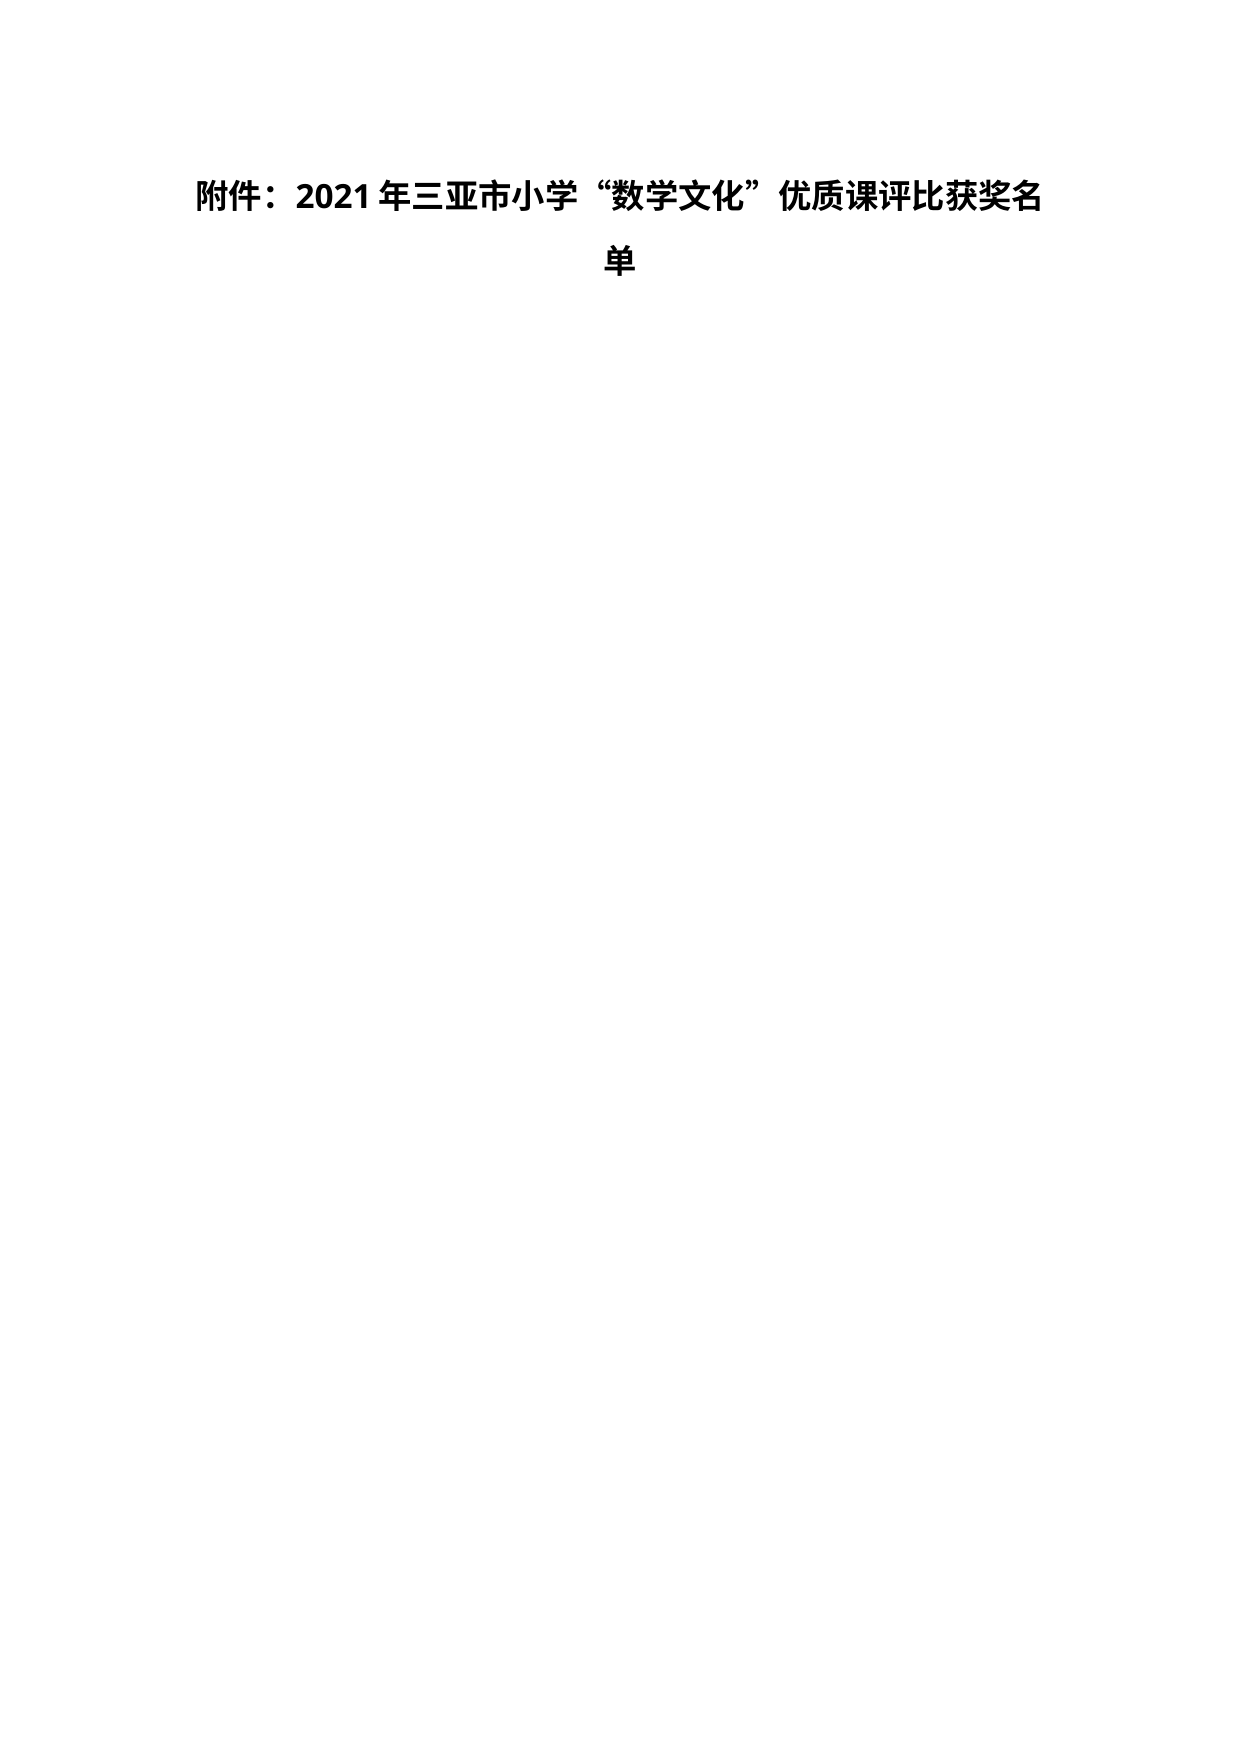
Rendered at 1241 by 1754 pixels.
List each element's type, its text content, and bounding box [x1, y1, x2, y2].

text 附件：2021年三亚市小学“数学文化”优质课评比获奖名单 [187, 162, 1053, 292]
